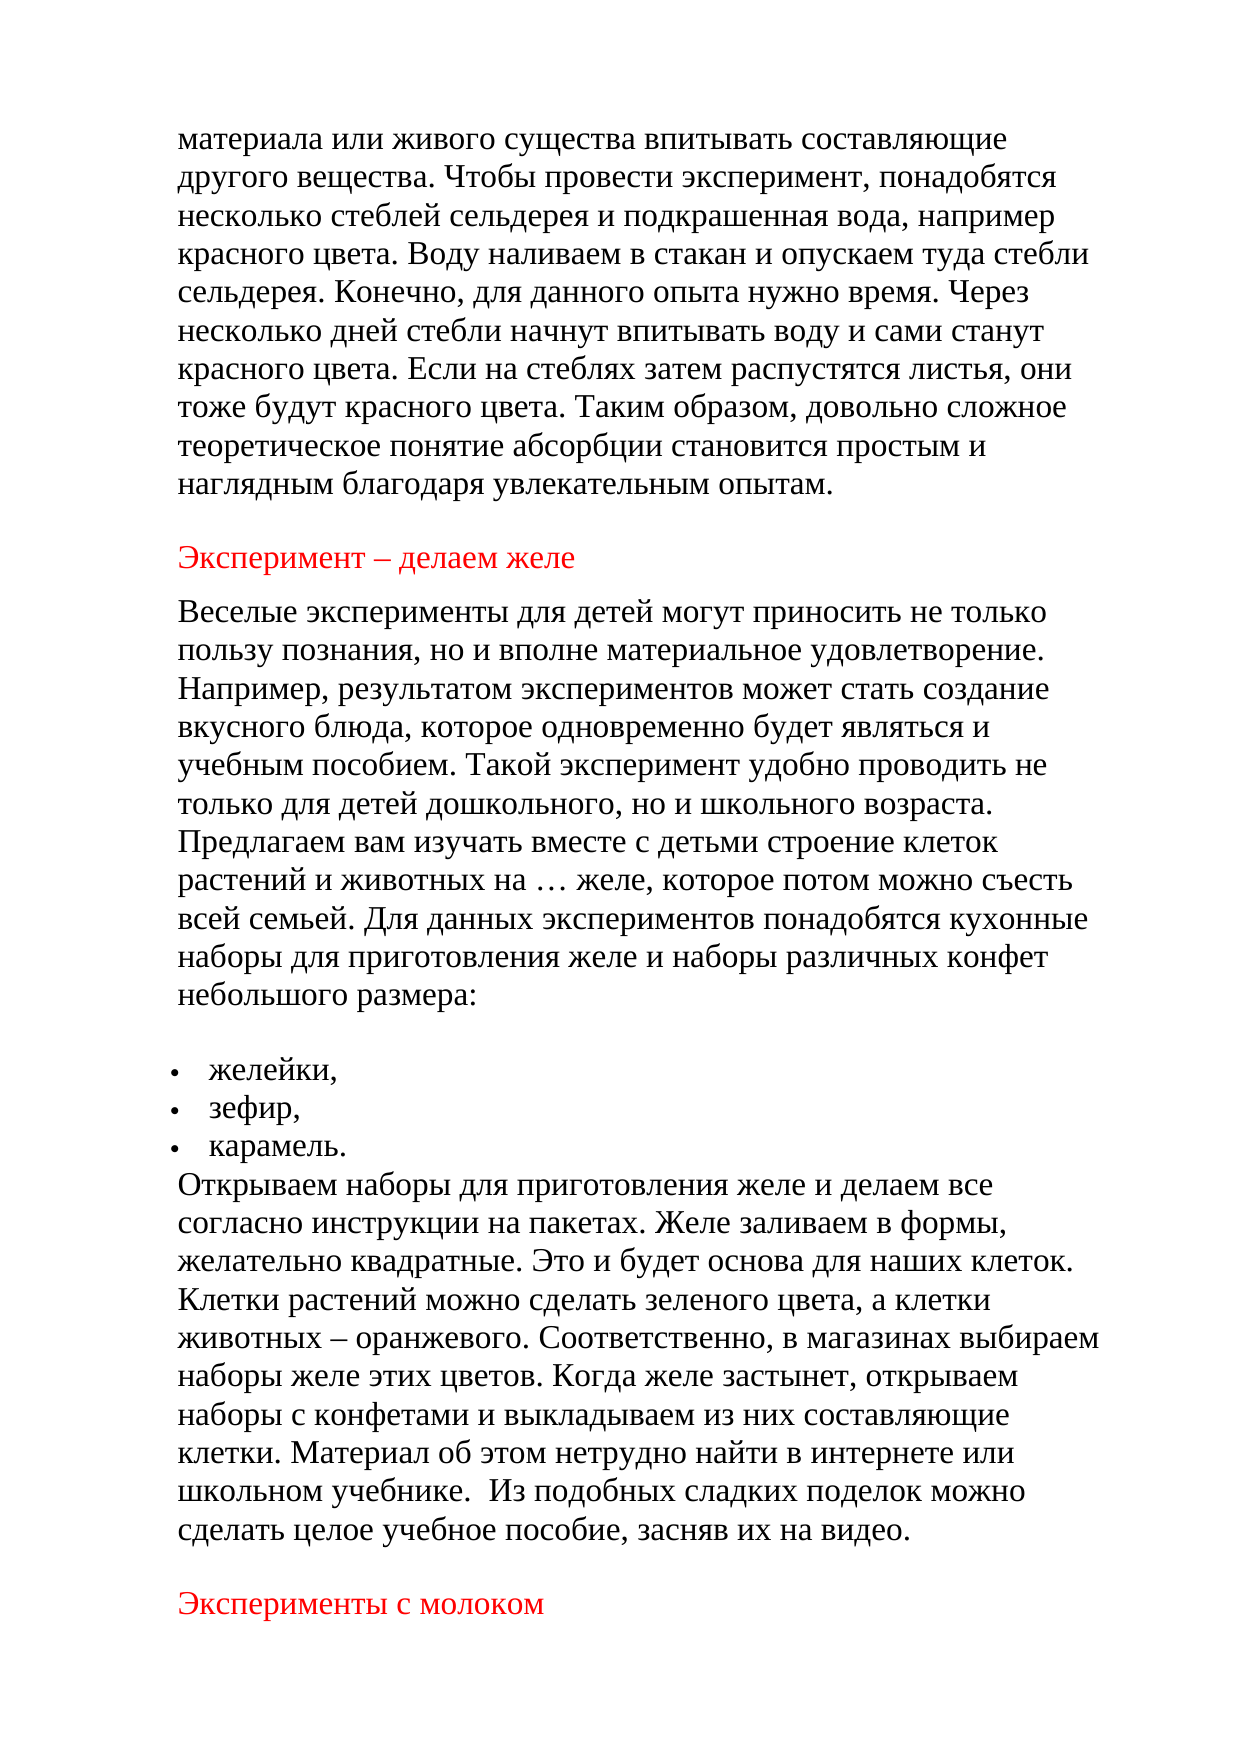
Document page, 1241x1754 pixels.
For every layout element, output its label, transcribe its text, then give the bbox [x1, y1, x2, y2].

list карамель. [171, 1126, 1122, 1164]
list желейки, [171, 1049, 1122, 1087]
text Эксперименты с молоком [177, 1583, 1122, 1622]
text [177, 118, 1122, 501]
list зефир, [171, 1087, 1122, 1126]
text Открываем наборы для приготовления желе и делаем все согласно инструкции на пакетах. Желе заливаем в формы, желательно квадратные. Это и будет основа для наших клеток. Клетки растений можно сделать зеленого цвета, а клетки животных – оранжевого. Соответственно, в магазинах выбираем наборы желе этих цветов. Когда желе застынет, открываем наборы с конфетами и выкладываем из них составляющие клетки. Материал об этом нетрудно найти в интернете или школьном учебнике. Из подобных сладких поделок можно сделать целое учебное пособие, засняв их на видео. [177, 1164, 1122, 1547]
text Веселые эксперименты для детей могут приносить не только пользу познания, но и вполне материальное удовлетворение. Например, результатом экспериментов может стать создание вкусного блюда, которое одновременно будет являться и учебным пособием. Такой эксперимент удобно проводить не только для детей дошкольного, но и школьного возраста. Предлагаем вам изучать вместе с детьми строение клеток растений и животных на … желе, которое потом можно съесть всей семьей. Для данных экспериментов понадобятся кухонные наборы для приготовления желе и наборы различных конфет небольшого размера: [177, 591, 1122, 1013]
text Эксперимент – делаем желе [177, 537, 1122, 576]
